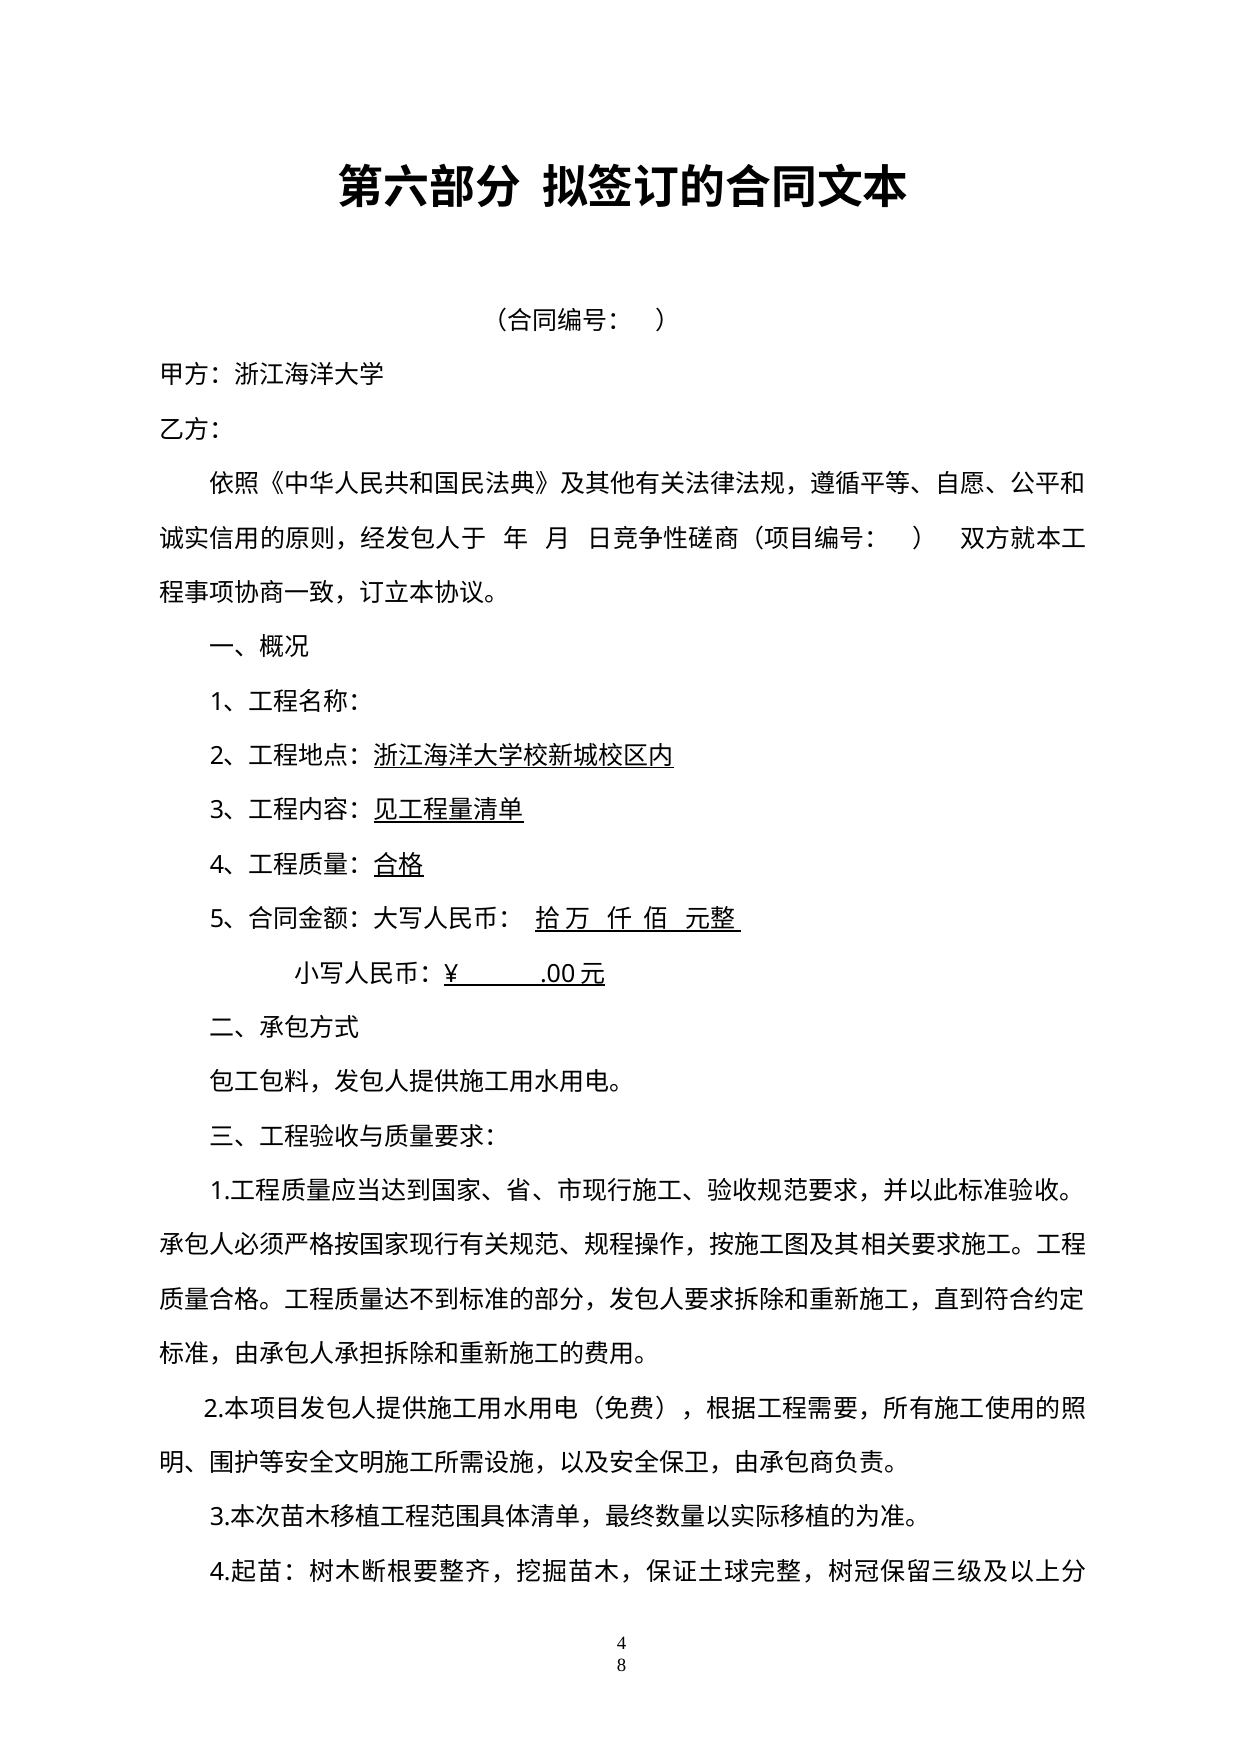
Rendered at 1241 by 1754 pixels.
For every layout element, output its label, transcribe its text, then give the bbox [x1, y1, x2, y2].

text 包工包料，发包人提供施工用水用电。 [159, 1062, 1087, 1098]
text 第六部分 拟签订的合同文本 [159, 150, 1087, 216]
list 工程地点：浙江海洋大学校新城校区内 [159, 736, 1087, 772]
text 小写人民币：¥ .00元 [159, 953, 1087, 989]
text 乙方： [159, 409, 1087, 446]
text 三、工程验收与质量要求： [159, 1116, 1087, 1152]
text 1、工程名称： [159, 681, 1087, 717]
list 2.本项目发包人提供施工用水用电（免费），根据工程需要，所有施工使用的照明、围护等安全文明施工所需设施，以及安全保卫，由承包商负责。 [159, 1388, 1087, 1479]
text （合同编号： ） [159, 301, 1087, 337]
text 二、承包方式 [159, 1007, 1087, 1044]
text 1.工程质量应当达到国家、省、市现行施工、验收规范要求，并以此标准验收。承包人必须严格按国家现行有关规范、规程操作，按施工图及其相关要求施工。工程质量合格。工程质量达不到标准的部分，发包人要求拆除和重新施工，直到符合约定标准，由承包人承担拆除和重新施工的费用。 [159, 1171, 1087, 1370]
text 一、概况 [159, 627, 1087, 663]
list 工程内容：见工程量清单 [159, 790, 1087, 826]
text 甲方：浙江海洋大学 [159, 355, 1087, 391]
text 3.本次苗木移植工程范围具体清单，最终数量以实际移植的为准。 [159, 1497, 1087, 1533]
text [159, 1551, 1087, 1587]
text 5、合同金额：大写人民币： 拾 万 仟 佰 元整 [159, 899, 1087, 935]
text 依照《中华人民共和国民法典》及其他有关法律法规，遵循平等、自愿、公平和诚实信用的原则，经发包人于 年 月 日竞争性磋商（项目编号： ） 双方就本工程事项协商一致，订立本协议。 [159, 464, 1087, 609]
list 4、工程质量：合格 [159, 844, 1087, 881]
